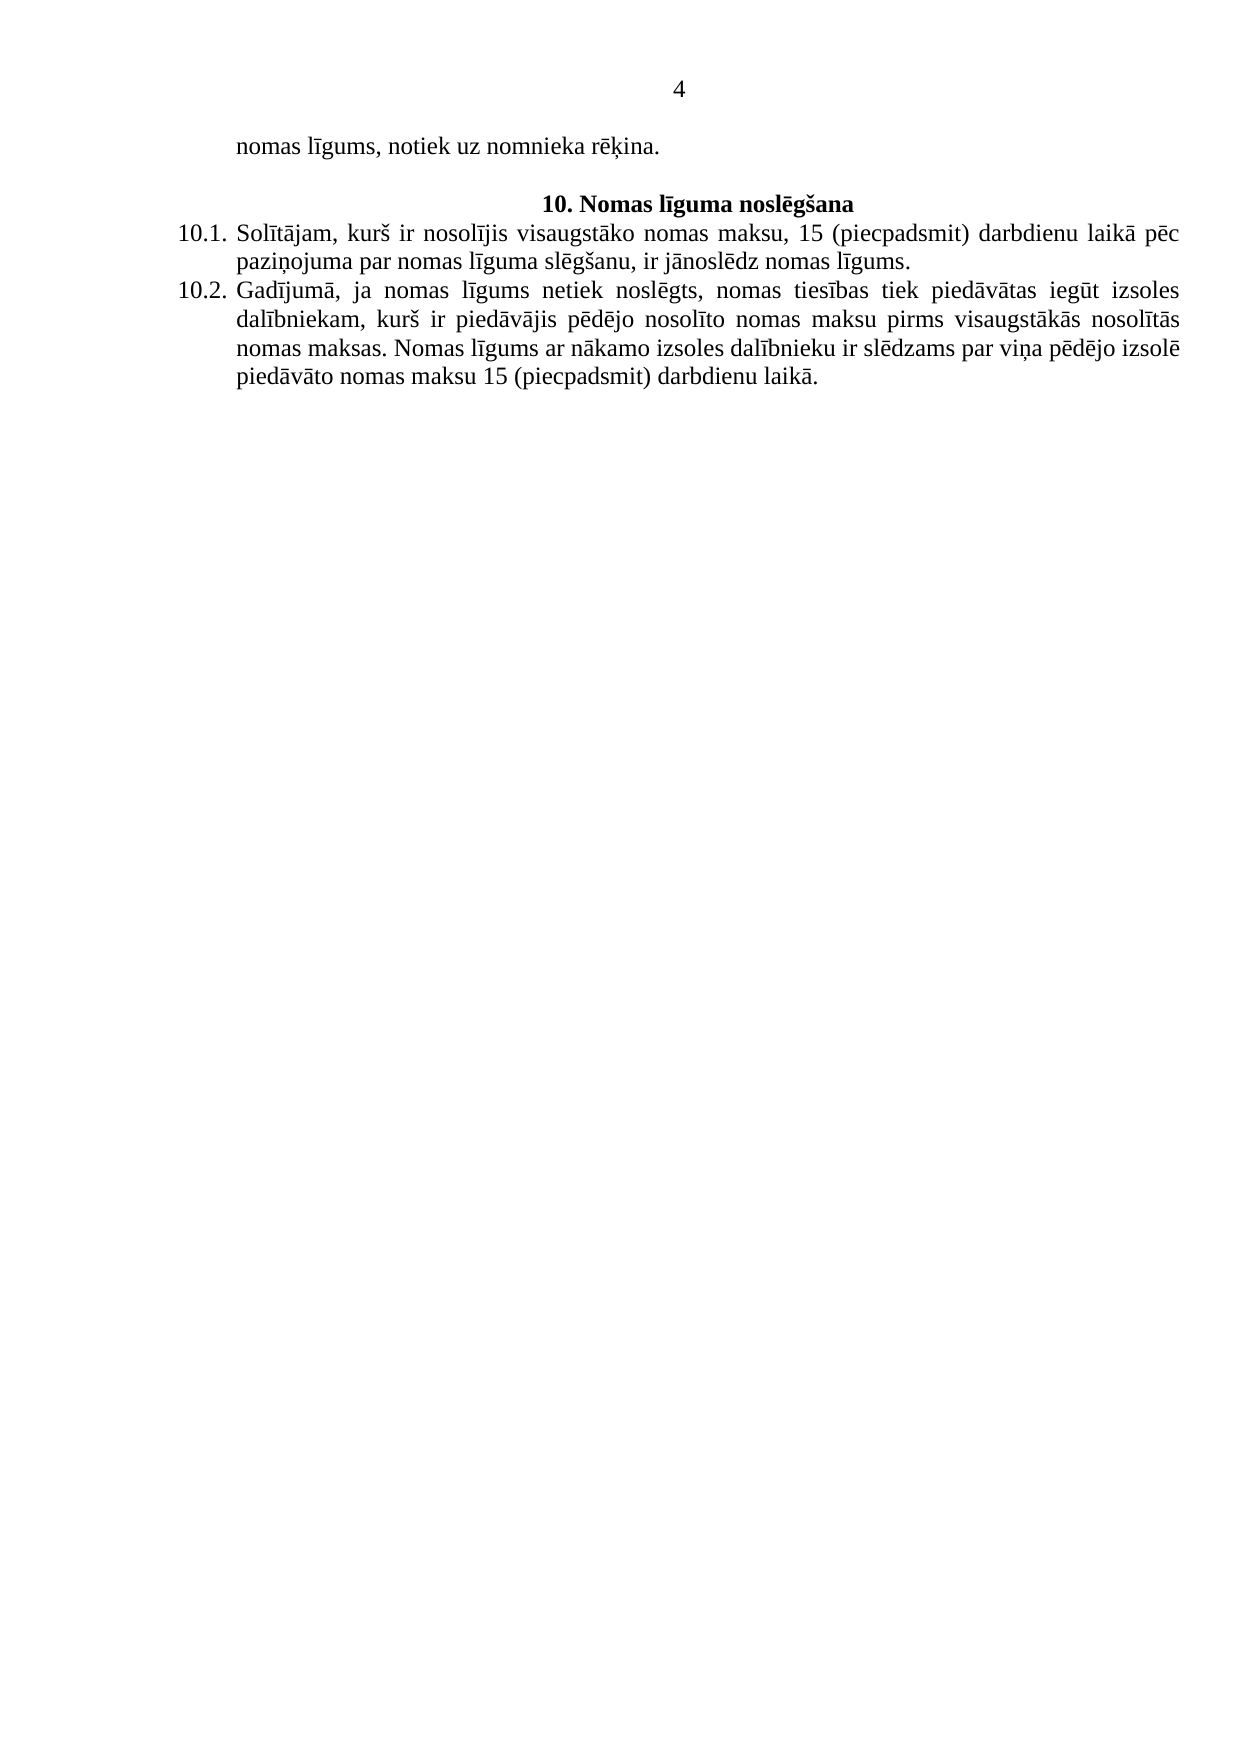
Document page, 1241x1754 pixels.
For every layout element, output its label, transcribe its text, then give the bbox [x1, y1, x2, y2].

list Nomas līguma noslēgšana [215, 189, 1181, 218]
list Gadījumā, ja nomas līgums netiek noslēgts, nomas tiesības tiek piedāvātas iegūt izsoles dalībniekam, kurš ir piedāvājis pēdējo nosolīto nomas maksu pirms visaugstākās nosolītās nomas maksas. Nomas līgums ar nākamo izsoles dalībnieku ir slēdzams par viņa pēdējo izsolē piedāvāto nomas maksu 15 (piecpadsmit) darbdienu laikā. [177, 275, 1181, 390]
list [177, 131, 1181, 160]
list Solītājam, kurš ir nosolījis visaugstāko nomas maksu, 15 (piecpadsmit) darbdienu laikā pēc paziņojuma par nomas līguma slēgšanu, ir jānoslēdz nomas līgums. [177, 218, 1181, 275]
